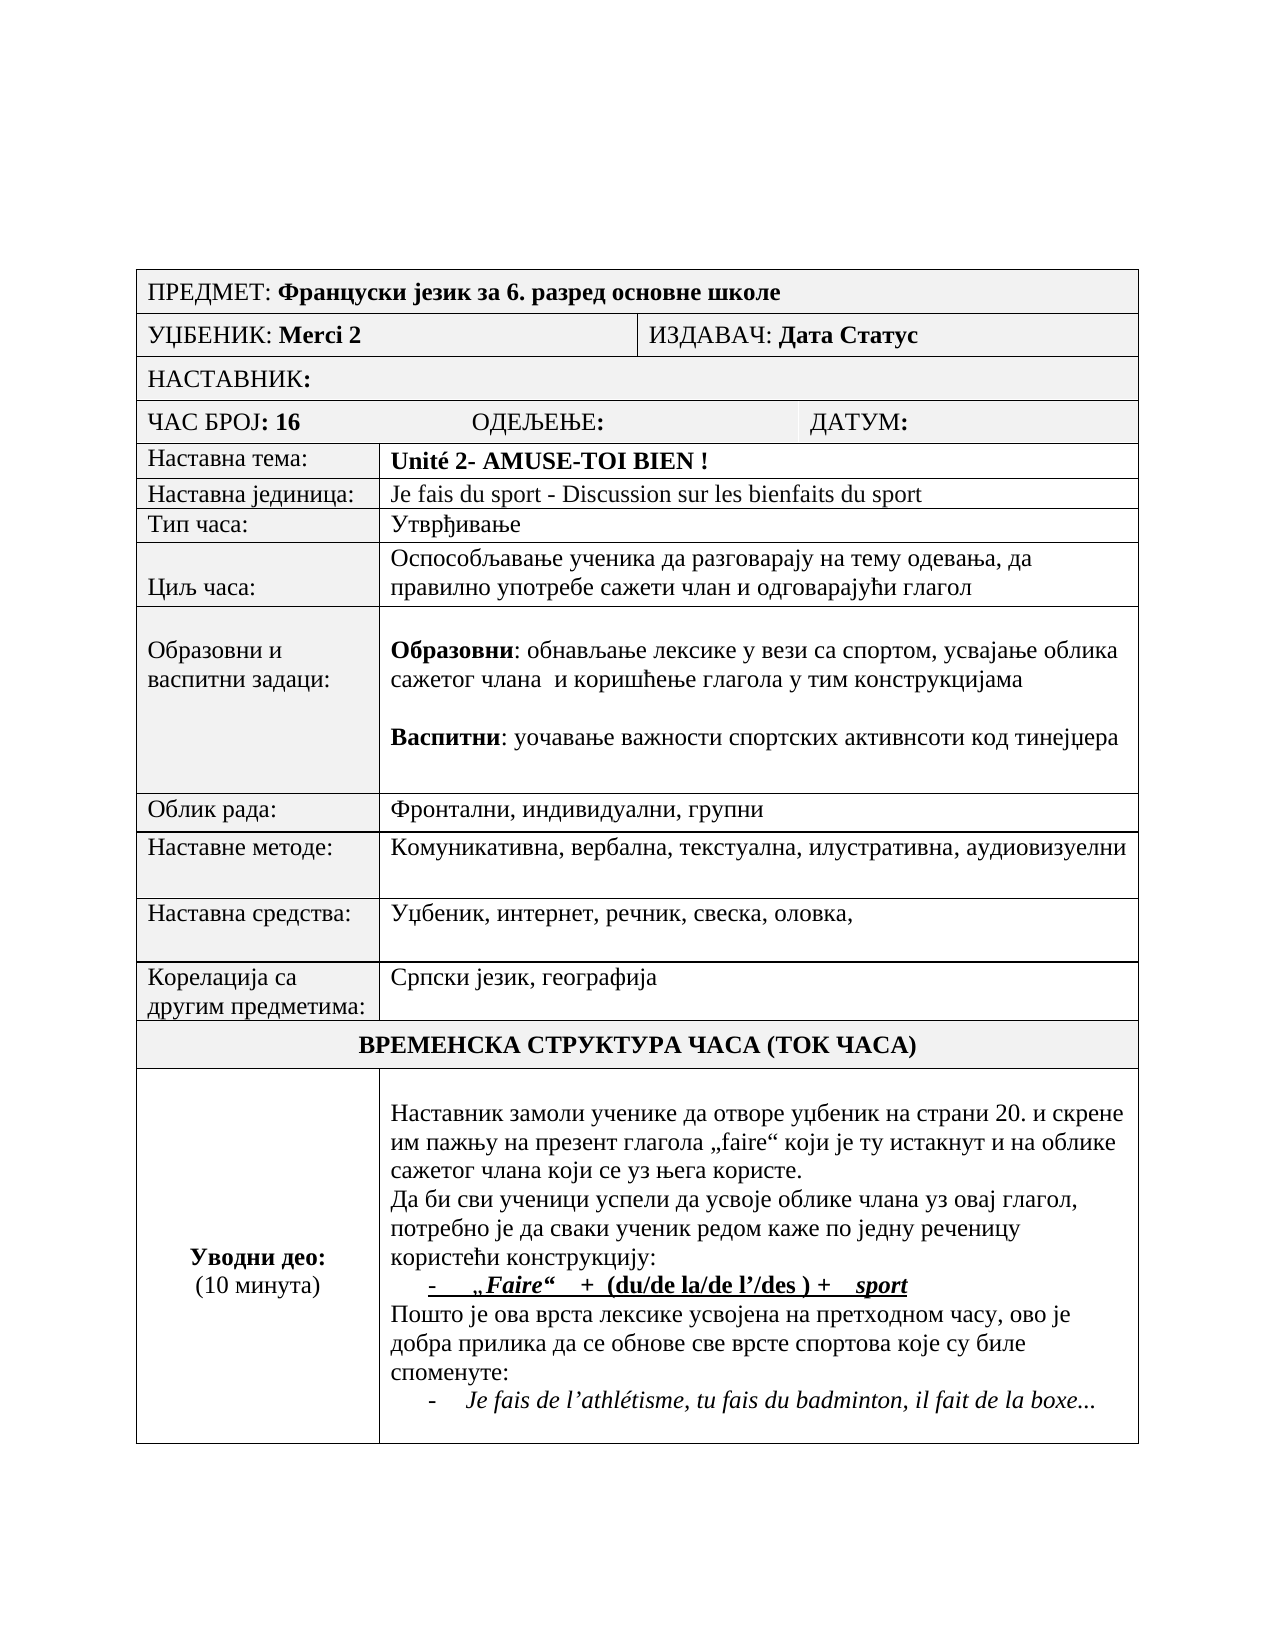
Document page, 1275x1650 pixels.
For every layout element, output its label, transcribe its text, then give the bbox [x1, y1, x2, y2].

table_cell ИЗДАВАЧ: Дата Статус [638, 314, 1138, 356]
table_cell Наставна тема: [137, 444, 379, 478]
table_cell НАСТАВНИК: [137, 357, 1138, 399]
table_cell Je fais du sport - Discussion sur les bienfaits du sport [380, 479, 1138, 508]
table_cell Корелација са другим предметима: [137, 963, 379, 1020]
table_cell ЧАС БРОЈ: 16 [137, 401, 460, 442]
table_cell Облик рада: [137, 794, 379, 831]
table_cell Циљ часа: [137, 543, 379, 606]
table_cell УЏБЕНИК: Merci 2 [137, 314, 637, 356]
table_cell Уџбеник, интернет, речник, свеска, оловка, [380, 899, 1138, 961]
table_cell ВРЕМЕНСКА СТРУКТУРА ЧАСА (ТОК ЧАСА) [137, 1021, 1138, 1068]
table_cell ДАТУМ: [799, 401, 1138, 442]
table_cell Комуникативна, вербална, текстуална, илустративна, aудиовизуелни [380, 833, 1138, 897]
table_cell Наставна јединица: [137, 479, 379, 508]
table_cell Оспособљавање ученика да разговaрају на тему одевања, да правилно употребе сажети члан и одговарајући глагол [380, 543, 1138, 606]
table_cell ОДЕЉЕЊЕ: [460, 401, 798, 442]
table_cell Наставна средства: [137, 899, 379, 961]
table_cell Фронтални, индивидуални, групни [380, 794, 1138, 831]
table_header ПРЕДМЕТ: Француски језик за 6. разред основне школе [137, 270, 1138, 313]
table_cell Наставне методе: [137, 833, 379, 897]
table_cell Образовни и васпитни задаци: [137, 607, 379, 793]
table_cell Unité 2- AMUSE-TOI BIEN ! [380, 444, 1138, 478]
table_cell Образовни: обнављање лексике у вези са спортом, усвајање облика сажетог члана и коришћење глагола у тим конструкцијама Васпитни: уочавање важности спортских активнсоти код тинејџера [380, 607, 1138, 793]
table_cell Уводни део: (10 минута) [137, 1069, 379, 1443]
table_cell Утврђивање [380, 509, 1138, 542]
table_cell Наставник замоли ученике да отворе уџбеник на страни 20. и скрене им пажњу на презент глагола „faire“ који је ту истакнут и на облике сажетог члана који се уз њега користе. Да би сви ученици успели да усвоје облике члана уз овај глагол, потребно је да сваки ученик редом каже по једну реченицу користећи конструкцију: „Faire“ + (du/de la/de l’/des ) + sport Пошто је ова врста лексике усвојена на претходном часу, ово је добра прилика да се обнове све врсте спортова које су биле споменуте: Je fais de l’athlétisme, tu fais du badminton, il fait de la boxe... [380, 1069, 1138, 1443]
table_cell Српски језик, географија [380, 963, 1138, 1020]
table_cell Тип часа: [137, 509, 379, 542]
